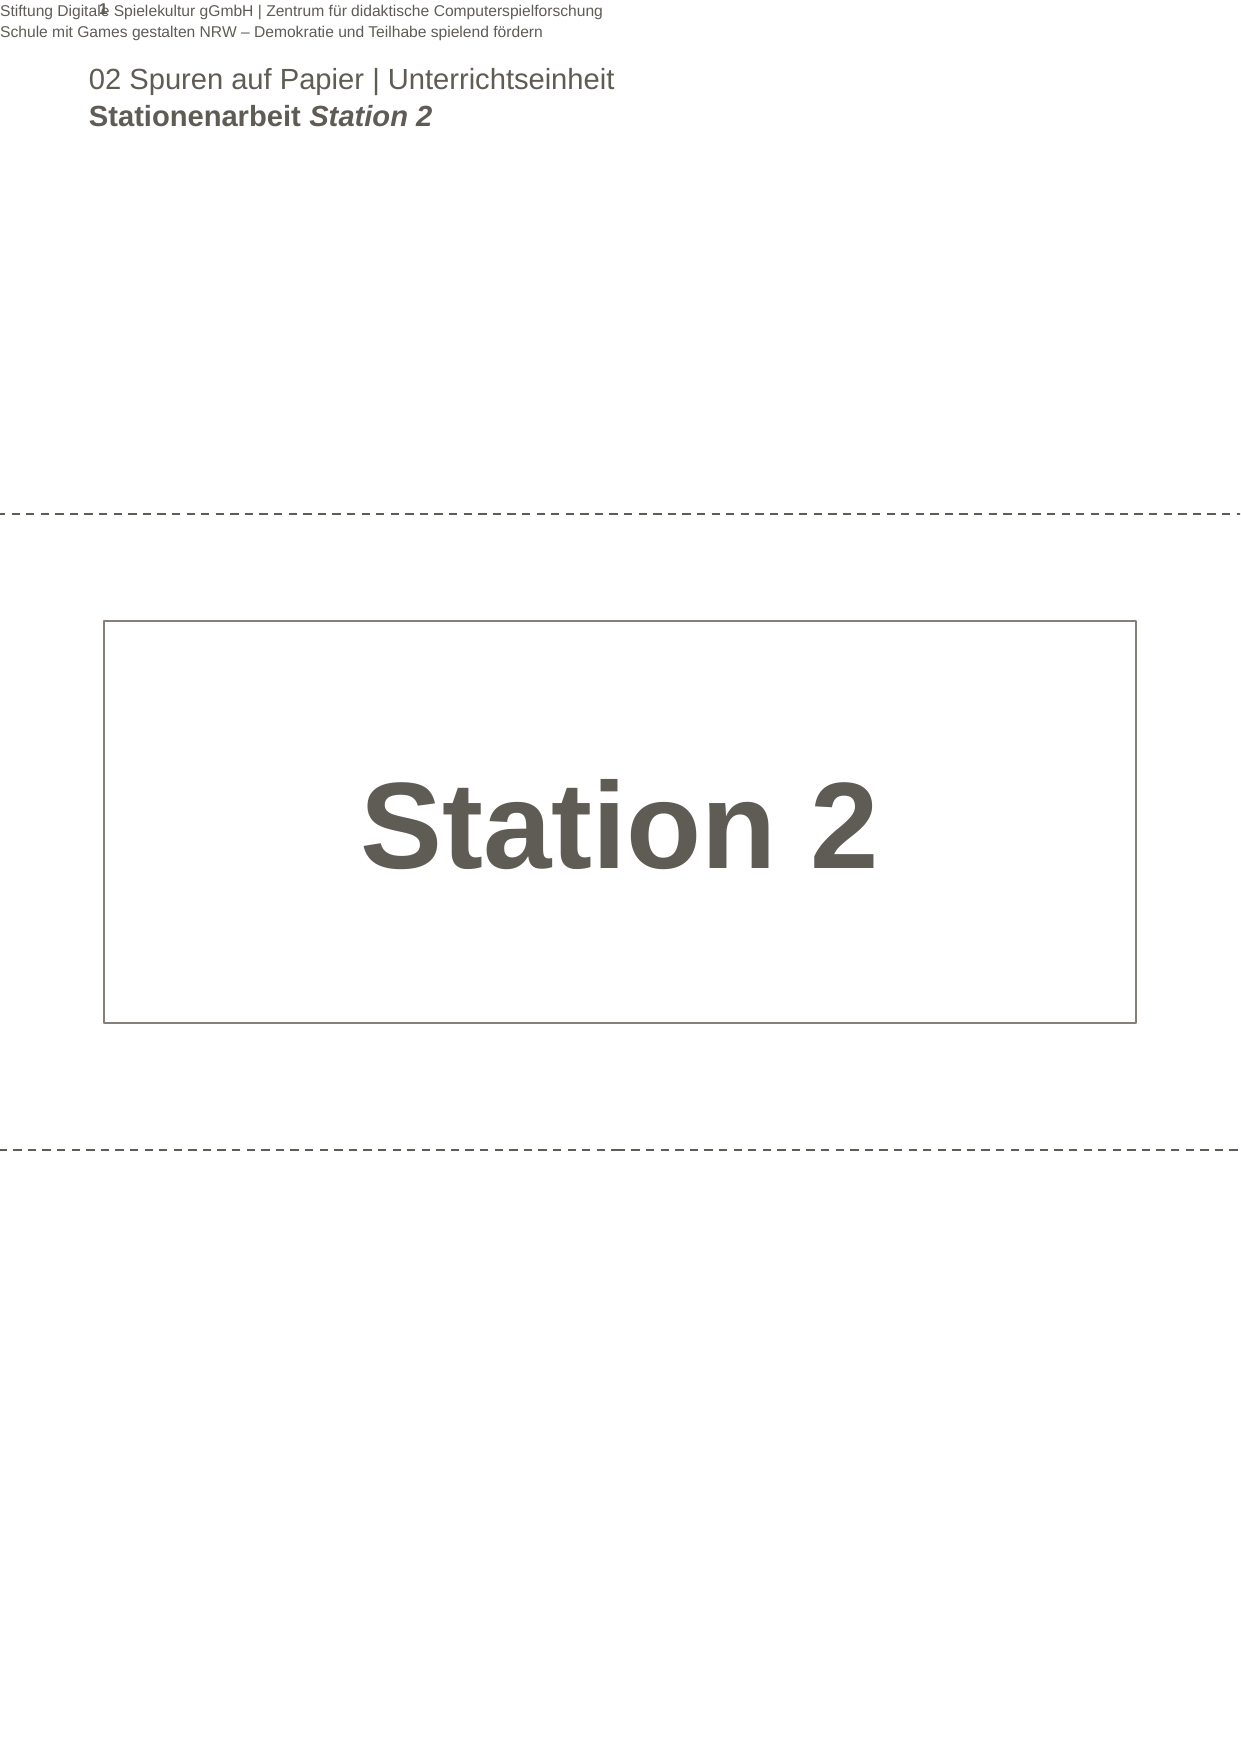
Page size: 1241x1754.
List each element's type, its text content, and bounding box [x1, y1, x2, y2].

subtitle Stationenarbeit Station 2 [89, 97, 1152, 134]
subtitle 02 Spuren auf Papier | Unterrichtseinheit [89, 59, 1152, 97]
